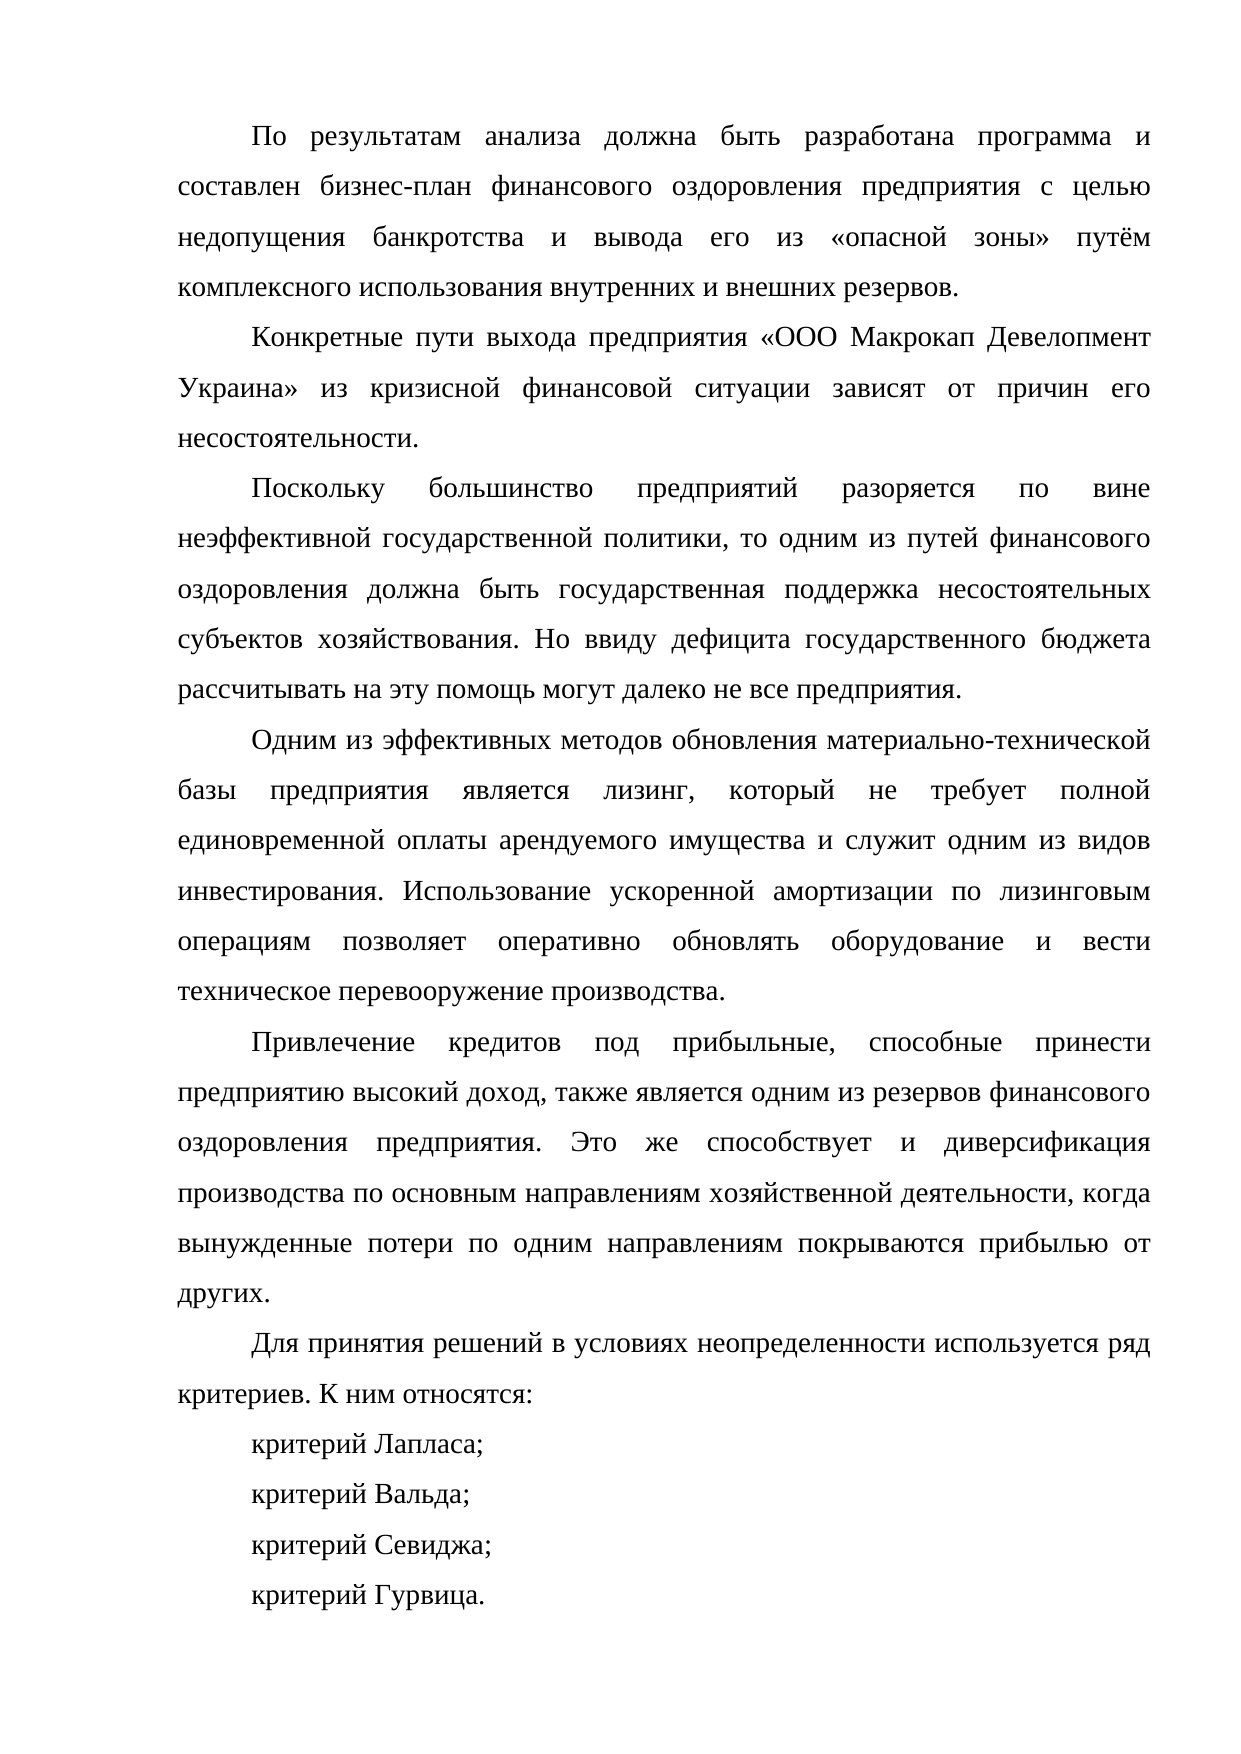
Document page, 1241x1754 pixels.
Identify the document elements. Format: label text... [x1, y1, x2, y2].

text Конкретные пути выхода предприятия «ООО Макрокап Девелопмент Украина» из кризисной финансовой ситуации зависят от причин его несостоятельности. [177, 319, 1152, 453]
text Привлечение кредитов под прибыльные, способные принести предприятию высокий доход, также является одним из резервов финансового оздоровления предприятия. Это же способствует и диверсификация производства по основным направлениям хозяйственной деятельности, когда вынужденные потери по одним направлениям покрываются прибылью от других. [177, 1024, 1152, 1309]
text критерий Лапласа; [177, 1426, 1152, 1460]
text Для принятия решений в условиях неопределенности используется ряд критериев. К ним относятся: [177, 1326, 1152, 1409]
text Поскольку большинство предприятий разоряется по вине неэффективной государственной политики, то одним из путей финансового оздоровления должна быть государственная поддержка несостоятельных субъектов хозяйствования. Но ввиду дефицита государственного бюджета рассчитывать на эту помощь могут далеко не все предприятия. [177, 470, 1152, 705]
text критерий Севиджа; [177, 1527, 1152, 1560]
text критерий Гурвица. [177, 1577, 1152, 1611]
text По результатам анализа должна быть разработана программа и составлен бизнес-план финансового оздоровления предприятия с целью недопущения банкротства и вывода его из «опасной зоны» путём комплексного использования внутренних и внешних резервов. [177, 118, 1152, 303]
text Одним из эффективных методов обновления материально-технической базы предприятия является лизинг, который не требует полной единовременной оплаты арендуемого имущества и служит одним из видов инвестирования. Использование ускоренной амортизации по лизинговым операциям позволяет оперативно обновлять оборудование и вести техническое перевооружение производства. [177, 722, 1152, 1007]
text критерий Вальда; [177, 1477, 1152, 1510]
